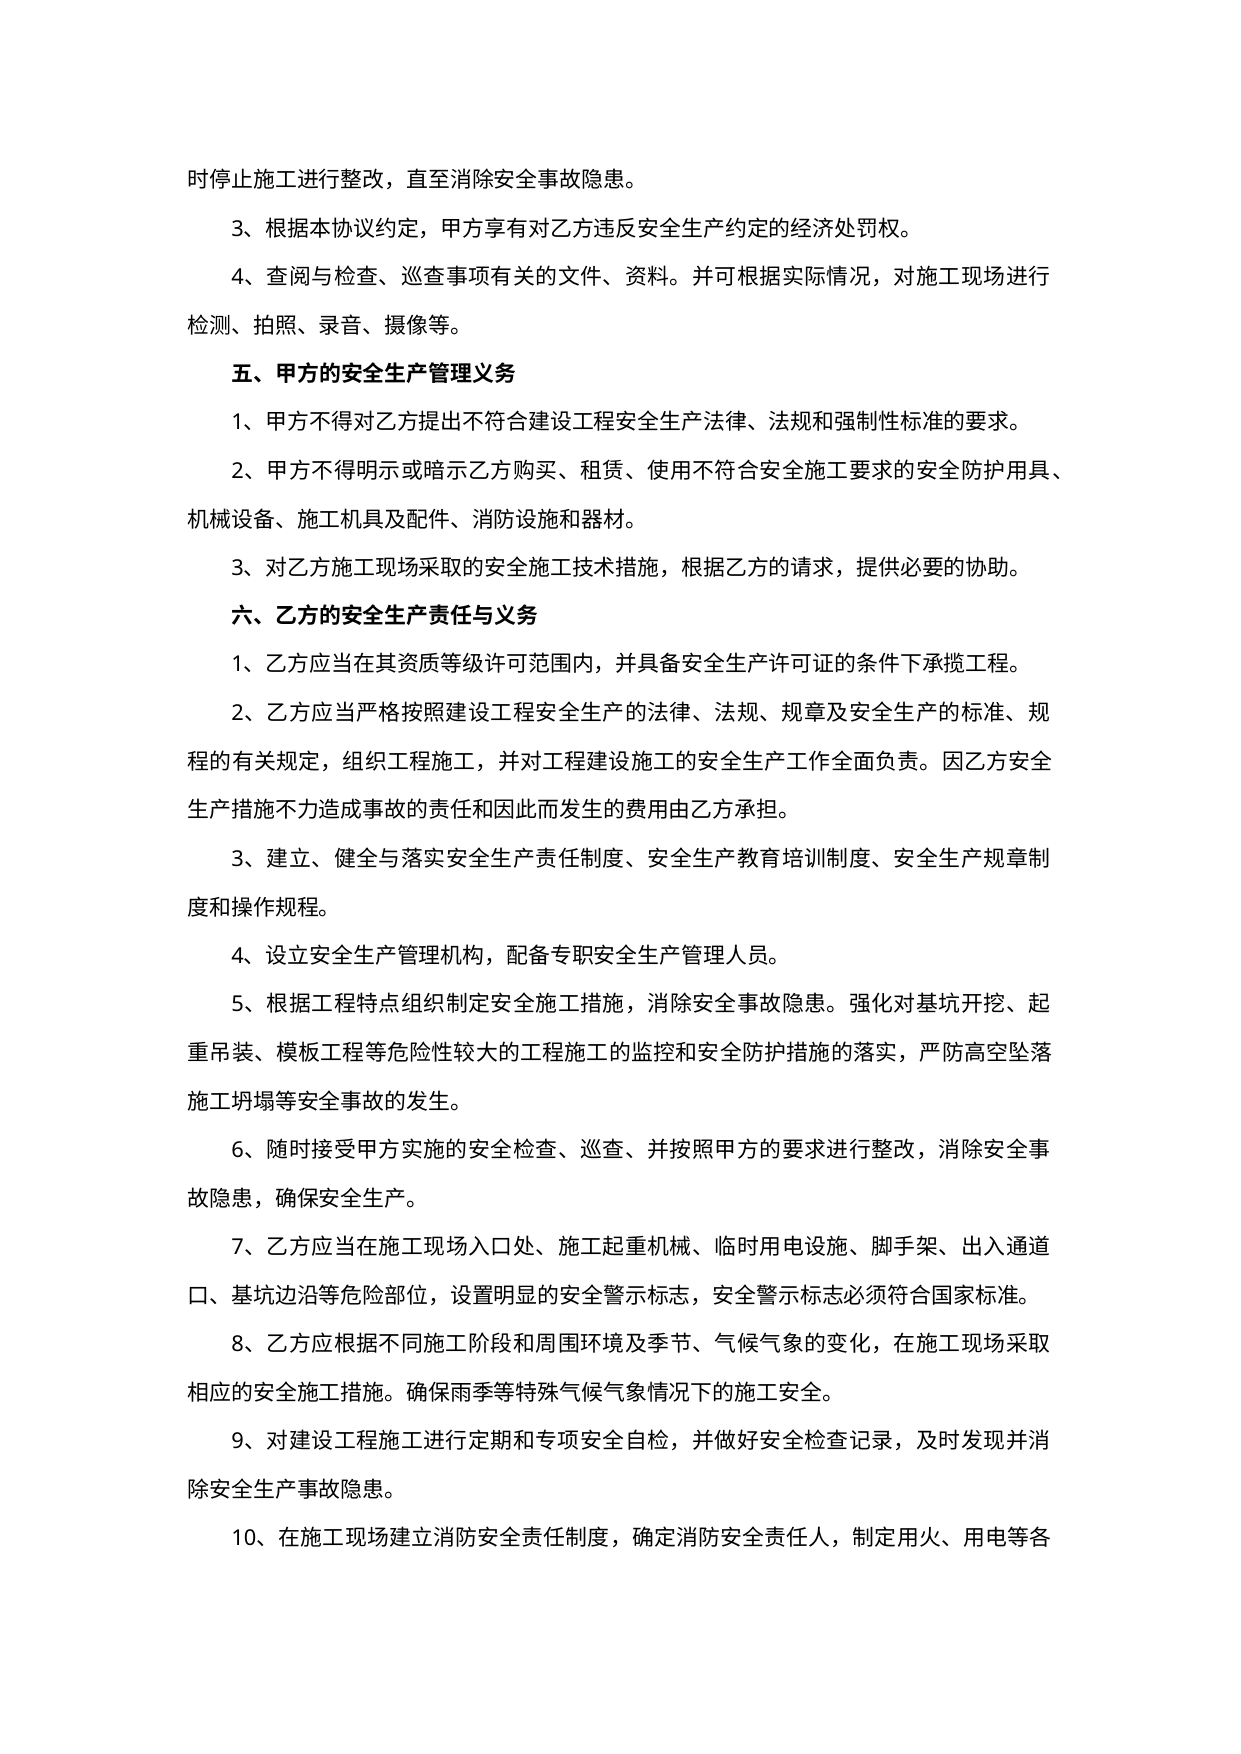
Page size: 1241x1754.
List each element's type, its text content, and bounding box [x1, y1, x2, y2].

text 6、随时接受甲方实施的安全检查、巡查、并按照甲方的要求进行整改，消除安全事故隐患，确保安全生产。 [187, 1132, 1053, 1213]
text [187, 162, 1053, 194]
text 1、乙方应当在其资质等级许可范围内，并具备安全生产许可证的条件下承揽工程。 [187, 646, 1053, 679]
text 4、设立安全生产管理机构，配备专职安全生产管理人员。 [187, 937, 1053, 970]
text 3、根据本协议约定，甲方享有对乙方违反安全生产约定的经济处罚权。 [187, 210, 1053, 243]
text 2、乙方应当严格按照建设工程安全生产的法律、法规、规章及安全生产的标准、规程的有关规定，组织工程施工，并对工程建设施工的安全生产工作全面负责。因乙方安全生产措施不力造成事故的责任和因此而发生的费用由乙方承担。 [187, 694, 1053, 824]
text 9、对建设工程施工进行定期和专项安全自检，并做好安全检查记录，及时发现并消除安全生产事故隐患。 [187, 1423, 1053, 1504]
text 3、对乙方施工现场采取的安全施工技术措施，根据乙方的请求，提供必要的协助。 [187, 549, 1053, 582]
text 4、查阅与检查、巡查事项有关的文件、资料。并可根据实际情况，对施工现场进行检测、拍照、录音、摄像等。 [187, 259, 1053, 340]
text 2、甲方不得明示或暗示乙方购买、租赁、使用不符合安全施工要求的安全防护用具、机械设备、施工机具及配件、消防设施和器材。 [187, 452, 1053, 534]
text 1、甲方不得对乙方提出不符合建设工程安全生产法律、法规和强制性标准的要求。 [187, 404, 1053, 437]
text 六、乙方的安全生产责任与义务 [187, 598, 1053, 630]
text 7、乙方应当在施工现场入口处、施工起重机械、临时用电设施、脚手架、出入通道口、基坑边沿等危险部位，设置明显的安全警示标志，安全警示标志必须符合国家标准。 [187, 1229, 1053, 1310]
text 3、建立、健全与落实安全生产责任制度、安全生产教育培训制度、安全生产规章制度和操作规程。 [187, 840, 1053, 922]
text 8、乙方应根据不同施工阶段和周围环境及季节、气候气象的变化，在施工现场采取相应的安全施工措施。确保雨季等特殊气候气象情况下的施工安全。 [187, 1326, 1053, 1407]
text 五、甲方的安全生产管理义务 [187, 356, 1053, 388]
text 5、根据工程特点组织制定安全施工措施，消除安全事故隐患。强化对基坑开挖、起重吊装、模板工程等危险性较大的工程施工的监控和安全防护措施的落实，严防高空坠落、施工坍塌等安全事故的发生。 [187, 986, 1053, 1116]
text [187, 1520, 1053, 1552]
